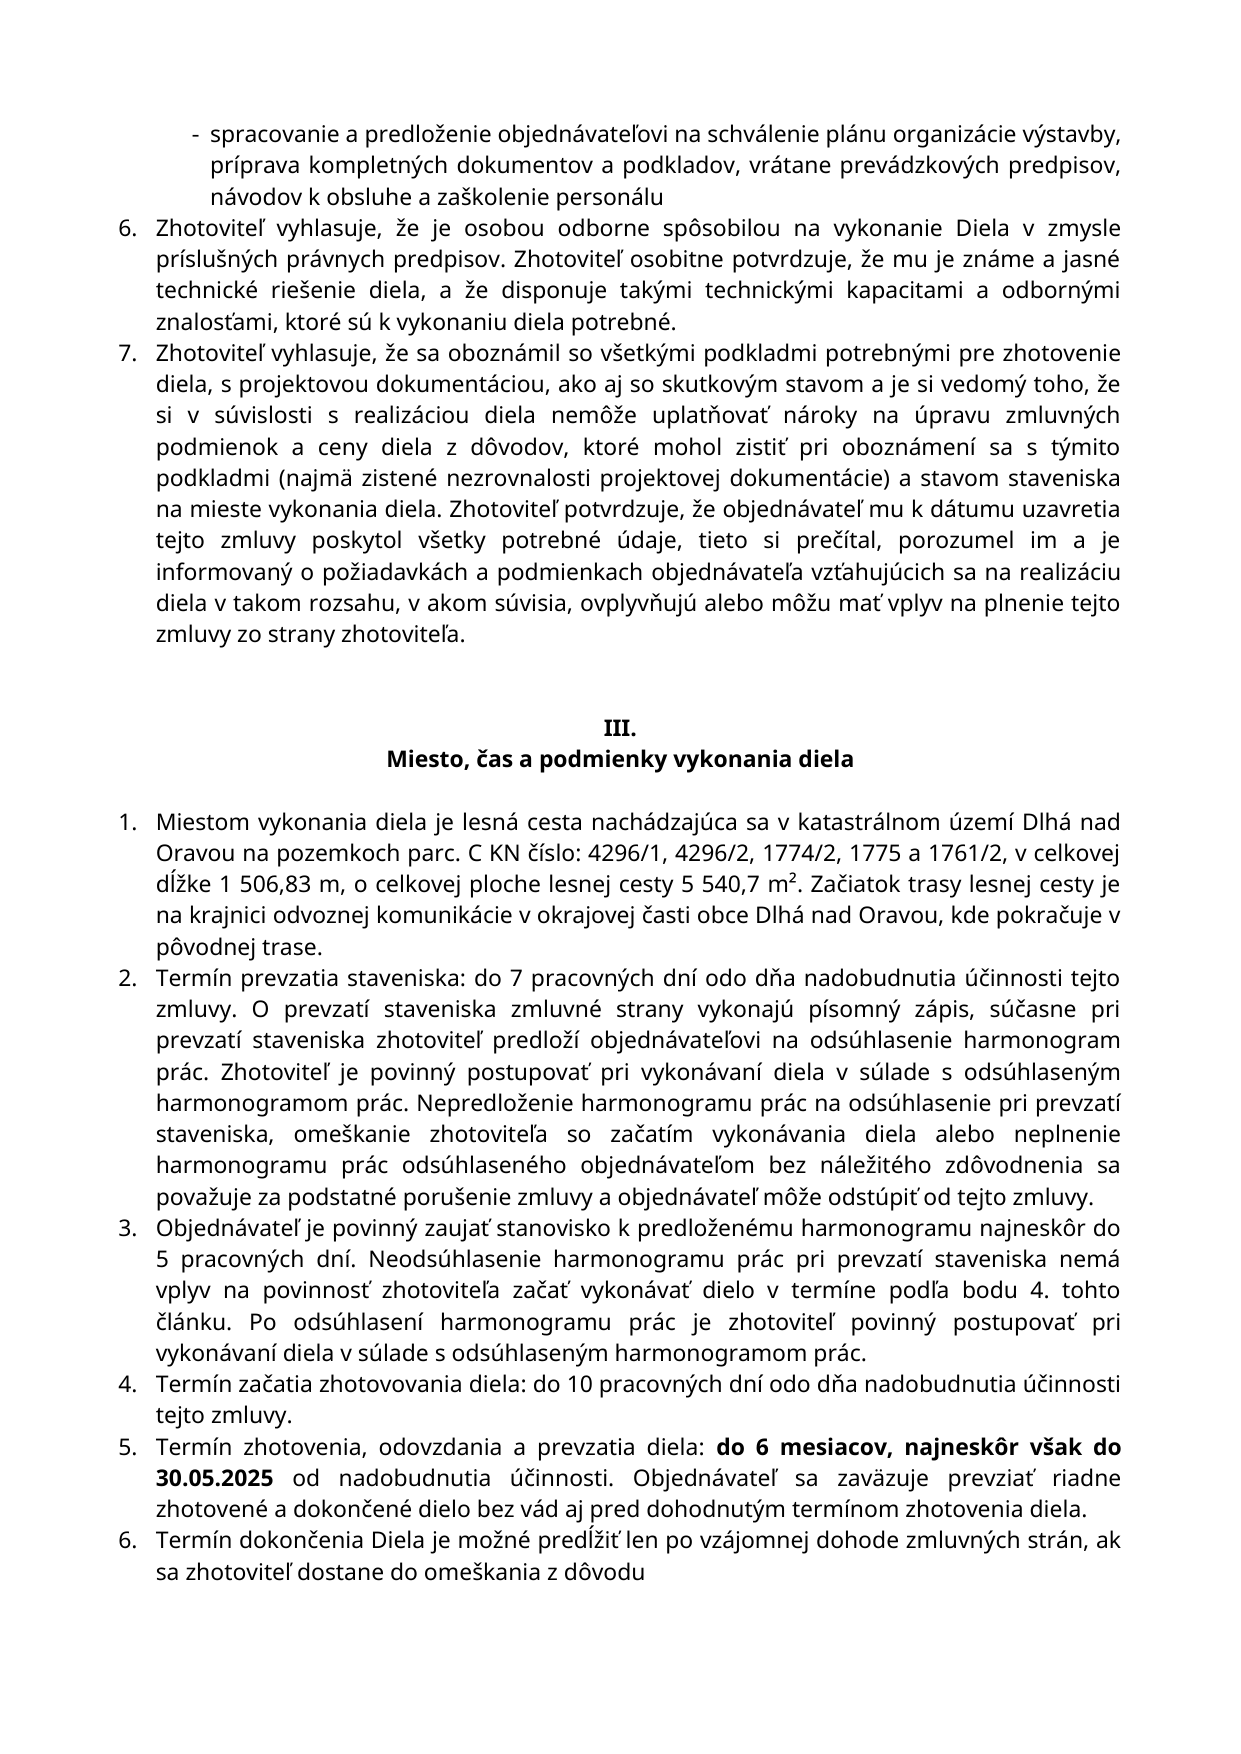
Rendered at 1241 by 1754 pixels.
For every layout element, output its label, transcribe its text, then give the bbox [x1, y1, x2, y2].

list Miestom vykonania diela je lesná cesta nachádzajúca sa v katastrálnom území Dlhá nad Oravou na pozemkoch parc. C KN číslo: 4296/1, 4296/2, 1774/2, 1775 a 1761/2, v celkovej dĺžke 1 506,83 m, o celkovej ploche lesnej cesty 5 540,7 m². Začiatok trasy lesnej cesty je na krajnici odvoznej komunikácie v okrajovej časti obce Dlhá nad Oravou, kde pokračuje v pôvodnej trase. [118, 806, 1122, 962]
text Miesto, čas a podmienky vykonania diela [118, 743, 1122, 774]
list Termín prevzatia staveniska: do 7 pracovných dní odo dňa nadobudnutia účinnosti tejto zmluvy. O prevzatí staveniska zmluvné strany vykonajú písomný zápis, súčasne pri prevzatí staveniska zhotoviteľ predloží objednávateľovi na odsúhlasenie harmonogram prác. Zhotoviteľ je povinný postupovať pri vykonávaní diela v súlade s odsúhlaseným harmonogramom prác. Nepredloženie harmonogramu prác na odsúhlasenie pri prevzatí staveniska, omeškanie zhotoviteľa so začatím vykonávania diela alebo neplnenie harmonogramu prác odsúhlaseného objednávateľom bez náležitého zdôvodnenia sa považuje za podstatné porušenie zmluvy a objednávateľ môže odstúpiť od tejto zmluvy. [118, 962, 1122, 1212]
list spracovanie a predloženie objednávateľovi na schválenie plánu organizácie výstavby, príprava kompletných dokumentov a podkladov, vrátane prevádzkových predpisov, návodov k obsluhe a zaškolenie personálu [192, 118, 1122, 212]
text III. [118, 712, 1122, 743]
list Objednávateľ je povinný zaujať stanovisko k predloženému harmonogramu najneskôr do 5 pracovných dní. Neodsúhlasenie harmonogramu prác pri prevzatí staveniska nemá vplyv na povinnosť zhotoviteľa začať vykonávať dielo v termíne podľa bodu 4. tohto článku. Po odsúhlasení harmonogramu prác je zhotoviteľ povinný postupovať pri vykonávaní diela v súlade s odsúhlaseným harmonogramom prác. [118, 1212, 1122, 1368]
list Termín zhotovenia, odovzdania a prevzatia diela: do 6 mesiacov, najneskôr však do 30.05.2025 od nadobudnutia účinnosti. Objednávateľ sa zaväzuje prevziať riadne zhotovené a dokončené dielo bez vád aj pred dohodnutým termínom zhotovenia diela. [118, 1431, 1122, 1524]
list Zhotoviteľ vyhlasuje, že sa oboznámil so všetkými podkladmi potrebnými pre zhotovenie diela, s projektovou dokumentáciou, ako aj so skutkovým stavom a je si vedomý toho, že si v súvislosti s realizáciou diela nemôže uplatňovať nároky na úpravu zmluvných podmienok a ceny diela z dôvodov, ktoré mohol zistiť pri oboznámení sa s týmito podkladmi (najmä zistené nezrovnalosti projektovej dokumentácie) a stavom staveniska na mieste vykonania diela. Zhotoviteľ potvrdzuje, že objednávateľ mu k dátumu uzavretia tejto zmluvy poskytol všetky potrebné údaje, tieto si prečítal, porozumel im a je informovaný o požiadavkách a podmienkach objednávateľa vzťahujúcich sa na realizáciu diela v takom rozsahu, v akom súvisia, ovplyvňujú alebo môžu mať vplyv na plnenie tejto zmluvy zo strany zhotoviteľa. [118, 337, 1122, 649]
list Termín dokončenia Diela je možné predĺžiť len po vzájomnej dohode zmluvných strán, ak sa zhotoviteľ dostane do omeškania z dôvodu [118, 1524, 1122, 1587]
list Termín začatia zhotovovania diela: do 10 pracovných dní odo dňa nadobudnutia účinnosti tejto zmluvy. [118, 1368, 1122, 1431]
list Zhotoviteľ vyhlasuje, že je osobou odborne spôsobilou na vykonanie Diela v zmysle príslušných právnych predpisov. Zhotoviteľ osobitne potvrdzuje, že mu je známe a jasné technické riešenie diela, a že disponuje takými technickými kapacitami a odbornými znalosťami, ktoré sú k vykonaniu diela potrebné. [118, 212, 1122, 337]
